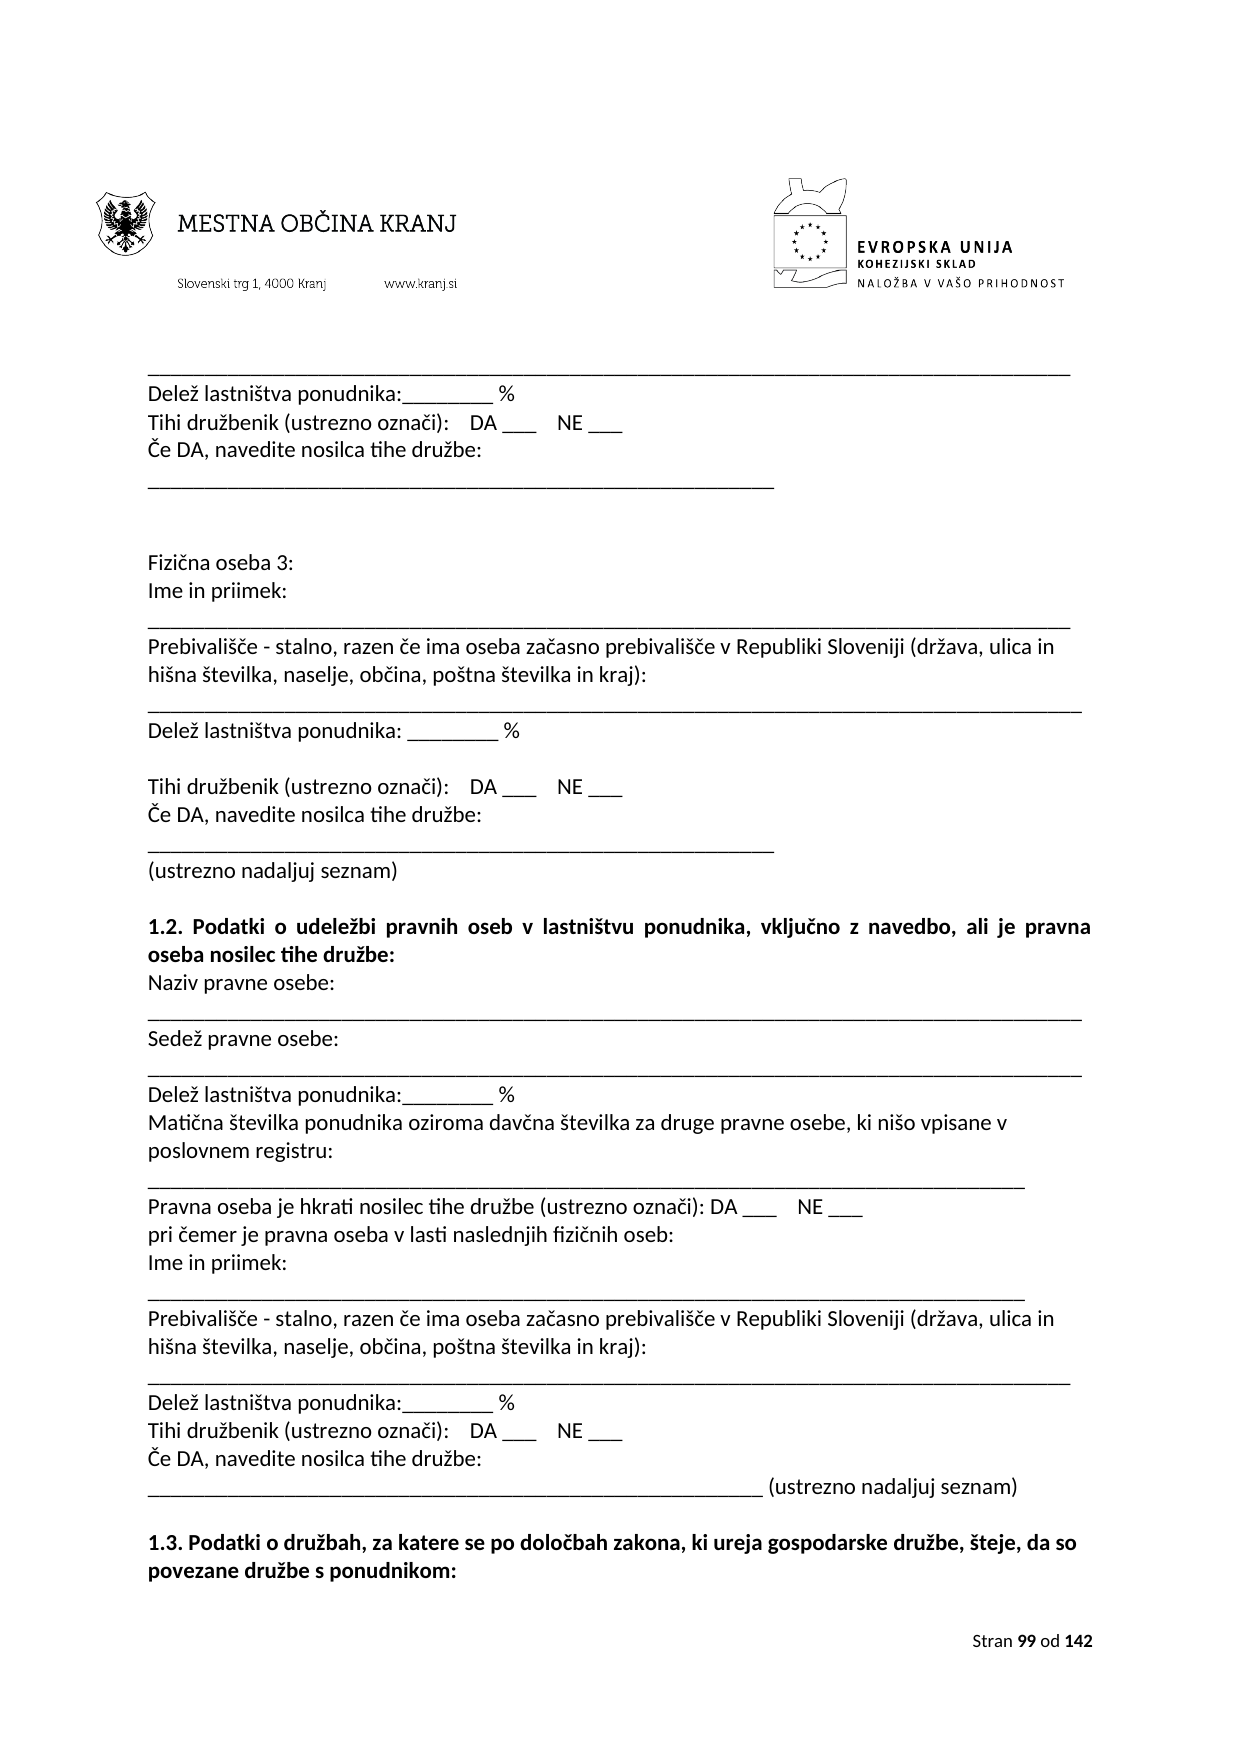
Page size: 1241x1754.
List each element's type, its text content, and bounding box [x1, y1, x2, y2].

text Če DA, navedite nosilca tihe družbe: ______________________________________________________ (ustrezno nadaljuj seznam) [148, 1444, 1093, 1500]
text 1.2. Podatki o udeležbi pravnih oseb v lastništvu ponudnika, vključno z navedbo, ali je pravna oseba nosilec tihe družbe: [148, 912, 1093, 968]
text Tihi družbenik (ustrezno označi): DA ___ NE ___ [148, 772, 1093, 800]
text _________________________________________________________________________________ [148, 148, 1093, 379]
text _________________________________________________________________________________ [148, 1360, 1093, 1388]
text Ime in priimek: _____________________________________________________________________________ [148, 1248, 1093, 1304]
text 1.3. Podatki o družbah, za katere se po določbah zakona, ki ureja gospodarske družbe, šteje, da so povezane družbe s ponudnikom: [148, 1528, 1093, 1584]
text Ime in priimek: _________________________________________________________________________________ [148, 576, 1093, 632]
picture [0, 0, 1241, 352]
text Tihi družbenik (ustrezno označi): DA ___ NE ___ [148, 1416, 1093, 1444]
text pri čemer je pravna oseba v lasti naslednjih fizičnih oseb: [148, 1220, 1093, 1248]
text Pravna oseba je hkrati nosilec tihe družbe (ustrezno označi): DA ___ NE ___ [148, 1192, 1093, 1220]
text Če DA, navedite nosilca tihe družbe: _______________________________________________________ [148, 436, 1093, 492]
text (ustrezno nadaljuj seznam) [148, 856, 1093, 884]
text Delež lastništva ponudnika:________ % [148, 1388, 1093, 1416]
text Naziv pravne osebe: __________________________________________________________________________________ [148, 968, 1093, 1024]
text Prebivališče - stalno, razen če ima oseba začasno prebivališče v Republiki Sloveniji (država, ulica in hišna številka, naselje, občina, poštna številka in kraj): [148, 1304, 1093, 1360]
text __________________________________________________________________________________ [148, 688, 1093, 716]
text Sedež pravne osebe: __________________________________________________________________________________ [148, 1024, 1093, 1080]
text Fizična oseba 3: [148, 548, 1093, 576]
text Tihi družbenik (ustrezno označi): DA ___ NE ___ [148, 408, 1093, 436]
text Če DA, navedite nosilca tihe družbe: _______________________________________________________ [148, 800, 1093, 856]
text Delež lastništva ponudnika:________ % [148, 379, 1093, 408]
text Matična številka ponudnika oziroma davčna številka za druge pravne osebe, ki nišo vpisane v poslovnem registru: _____________________________________________________________________________ [148, 1108, 1093, 1192]
text Prebivališče - stalno, razen če ima oseba začasno prebivališče v Republiki Sloveniji (država, ulica in hišna številka, naselje, občina, poštna številka in kraj): [148, 632, 1093, 688]
text Delež lastništva ponudnika: ________ % [148, 716, 1093, 744]
text Delež lastništva ponudnika:________ % [148, 1080, 1093, 1108]
